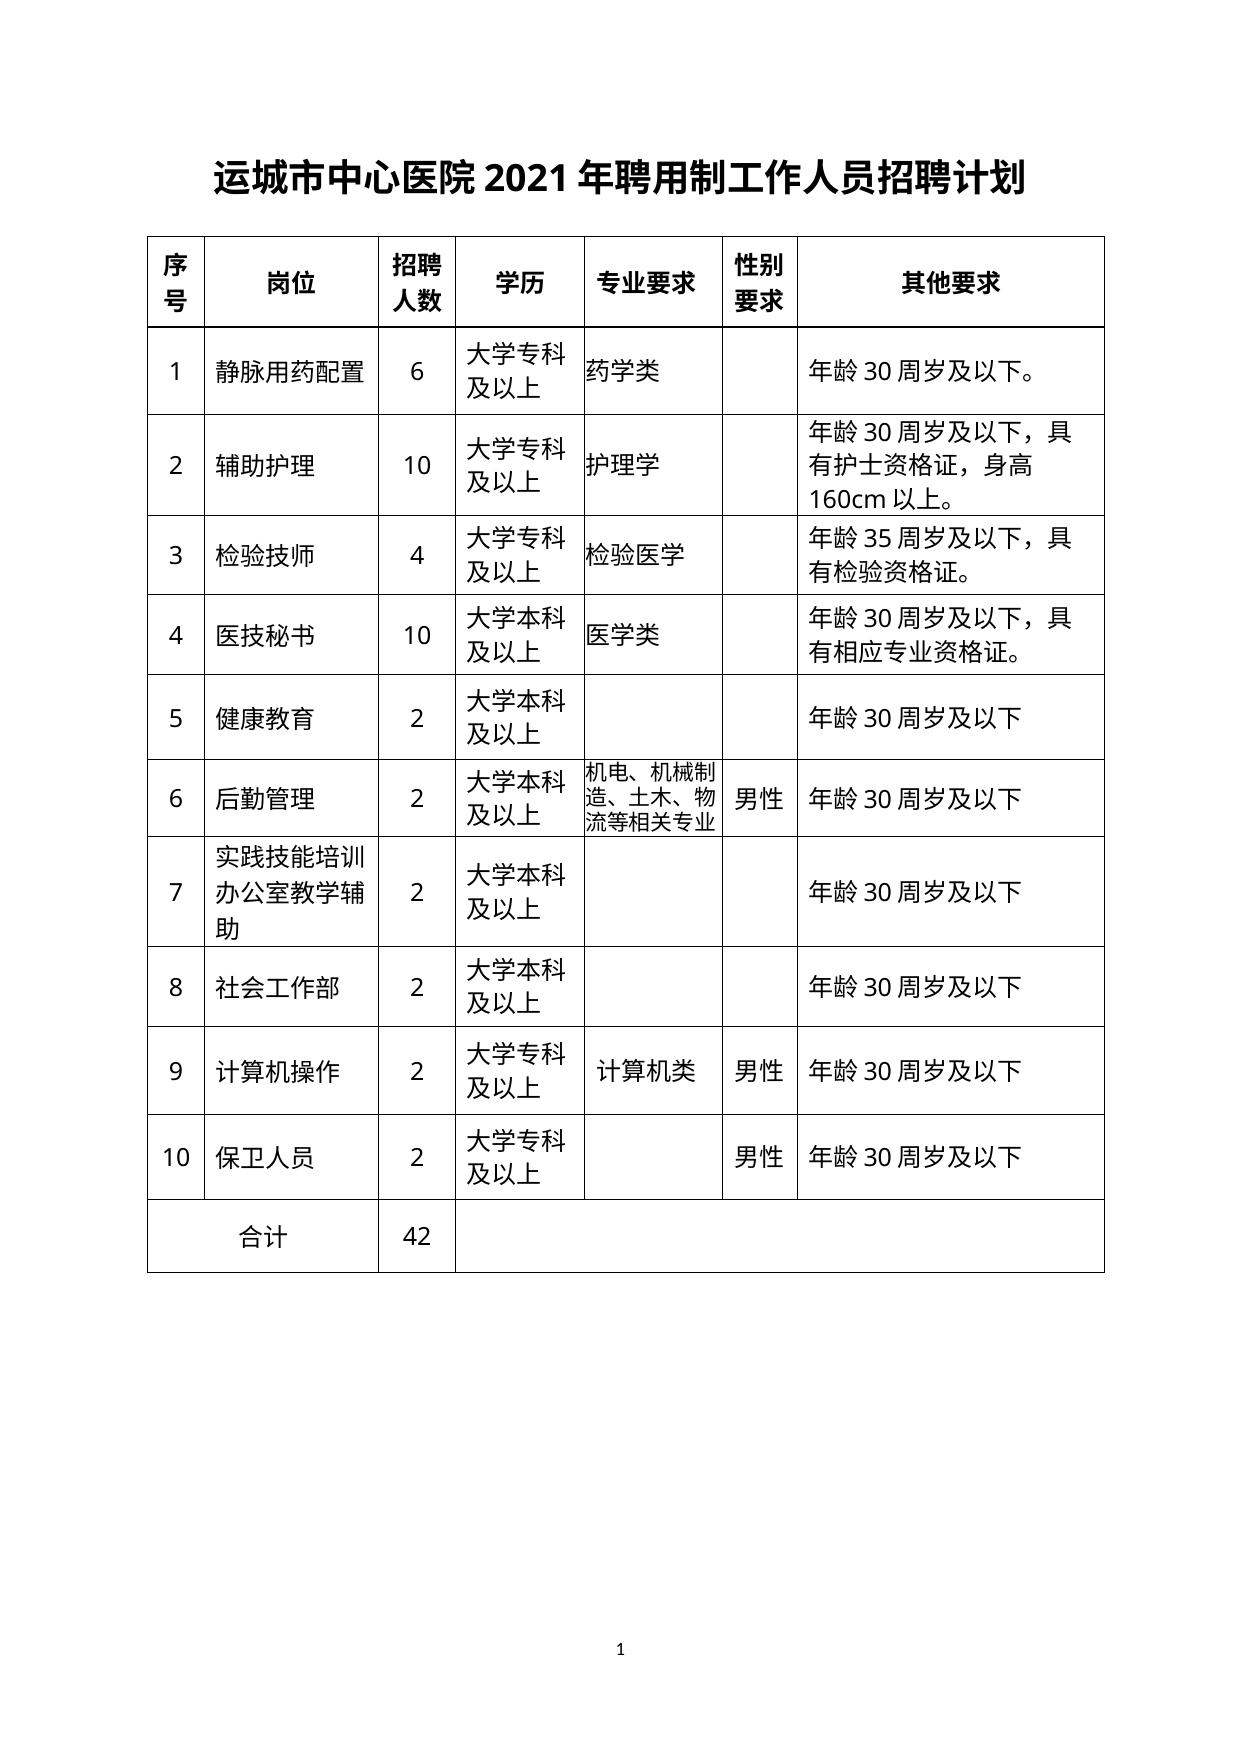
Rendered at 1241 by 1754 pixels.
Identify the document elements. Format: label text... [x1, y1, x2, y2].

table_cell 2 [379, 675, 455, 759]
table_cell 4 [379, 516, 455, 593]
table_cell [585, 947, 722, 1026]
table_cell 大学本科及以上 [456, 675, 584, 759]
text 运城市中心医院2021年聘用制工作人员招聘计划 [148, 148, 1092, 202]
table_cell 实践技能培训办公室教学辅助 [205, 837, 378, 946]
table_cell 年龄30周岁及以下 [798, 1115, 1104, 1199]
table_cell 医学类 [585, 595, 722, 674]
table_cell 2 [148, 415, 204, 515]
table_cell 机电、机械制造、土木、物流等相关专业 [585, 760, 722, 836]
table_cell 6 [379, 328, 455, 414]
table_cell 5 [148, 675, 204, 759]
table_cell 大学本科及以上 [456, 837, 584, 946]
table_cell 静脉用药配置 [205, 328, 378, 414]
table_cell 大学本科及以上 [456, 595, 584, 674]
table_cell 年龄30周岁及以下 [798, 675, 1104, 759]
table_cell 医技秘书 [205, 595, 378, 674]
table_cell 42 [379, 1200, 455, 1272]
table_header 序号 [148, 237, 204, 326]
table_cell 辅助护理 [205, 415, 378, 515]
table_cell 8 [148, 947, 204, 1026]
table_cell 大学专科及以上 [456, 328, 584, 414]
table_cell [585, 1115, 722, 1199]
table_cell 男性 [723, 1115, 797, 1199]
table_cell 7 [148, 837, 204, 946]
table_cell 4 [148, 595, 204, 674]
table_cell 10 [379, 595, 455, 674]
table_cell [723, 415, 797, 515]
table_header 招聘 人数 [379, 237, 455, 326]
table_cell 药学类 [585, 328, 722, 414]
table_cell 年龄30周岁及以下 [798, 1027, 1104, 1114]
table_cell 计算机类 [585, 1027, 722, 1114]
table_header 性别要求 [723, 237, 797, 326]
table_cell 大学专科及以上 [456, 415, 584, 515]
table_cell 年龄35周岁及以下，具有检验资格证。 [798, 516, 1104, 593]
table_cell 大学专科及以上 [456, 516, 584, 593]
table_cell 年龄30周岁及以下，具有护士资格证，身高160cm以上。 [798, 415, 1104, 515]
table_header 学历 [456, 237, 584, 326]
table_cell 2 [379, 837, 455, 946]
table_cell 男性 [723, 760, 797, 836]
table_cell 年龄30周岁及以下 [798, 837, 1104, 946]
table_cell [456, 1200, 1104, 1272]
table_cell 大学专科及以上 [456, 1115, 584, 1199]
table_cell 计算机操作 [205, 1027, 378, 1114]
table_header 专业要求 [585, 237, 722, 326]
table_cell 10 [379, 415, 455, 515]
table_cell [723, 947, 797, 1026]
table_cell 社会工作部 [205, 947, 378, 1026]
table_cell 1 [148, 328, 204, 414]
table_cell [723, 328, 797, 414]
table_cell 2 [379, 1115, 455, 1199]
table_cell [723, 675, 797, 759]
table_cell 检验医学 [585, 516, 722, 593]
table_cell 保卫人员 [205, 1115, 378, 1199]
table_cell 大学本科及以上 [456, 947, 584, 1026]
table_cell 3 [148, 516, 204, 593]
table_cell [723, 837, 797, 946]
table_cell 6 [148, 760, 204, 836]
table_cell [585, 675, 722, 759]
table_cell 年龄30周岁及以下 [798, 947, 1104, 1026]
table_cell 后勤管理 [205, 760, 378, 836]
table_cell 护理学 [585, 415, 722, 515]
table_cell 检验技师 [205, 516, 378, 593]
table_cell 9 [148, 1027, 204, 1114]
table_header 岗位 [205, 237, 378, 326]
table_cell [723, 595, 797, 674]
table_cell [585, 837, 722, 946]
table_cell 男性 [723, 1027, 797, 1114]
table_cell 合计 [148, 1200, 378, 1272]
table_cell 2 [379, 1027, 455, 1114]
table_header 其他要求 [798, 237, 1104, 326]
table_cell 年龄30周岁及以下 [798, 760, 1104, 836]
table_cell 年龄30周岁及以下，具有相应专业资格证。 [798, 595, 1104, 674]
table_cell 健康教育 [205, 675, 378, 759]
table_cell [723, 516, 797, 593]
table_cell 大学专科及以上 [456, 1027, 584, 1114]
table_cell 2 [379, 760, 455, 836]
table_cell 年龄30周岁及以下。 [798, 328, 1104, 414]
table_cell 大学本科及以上 [456, 760, 584, 836]
table_cell 10 [148, 1115, 204, 1199]
table_cell 2 [379, 947, 455, 1026]
